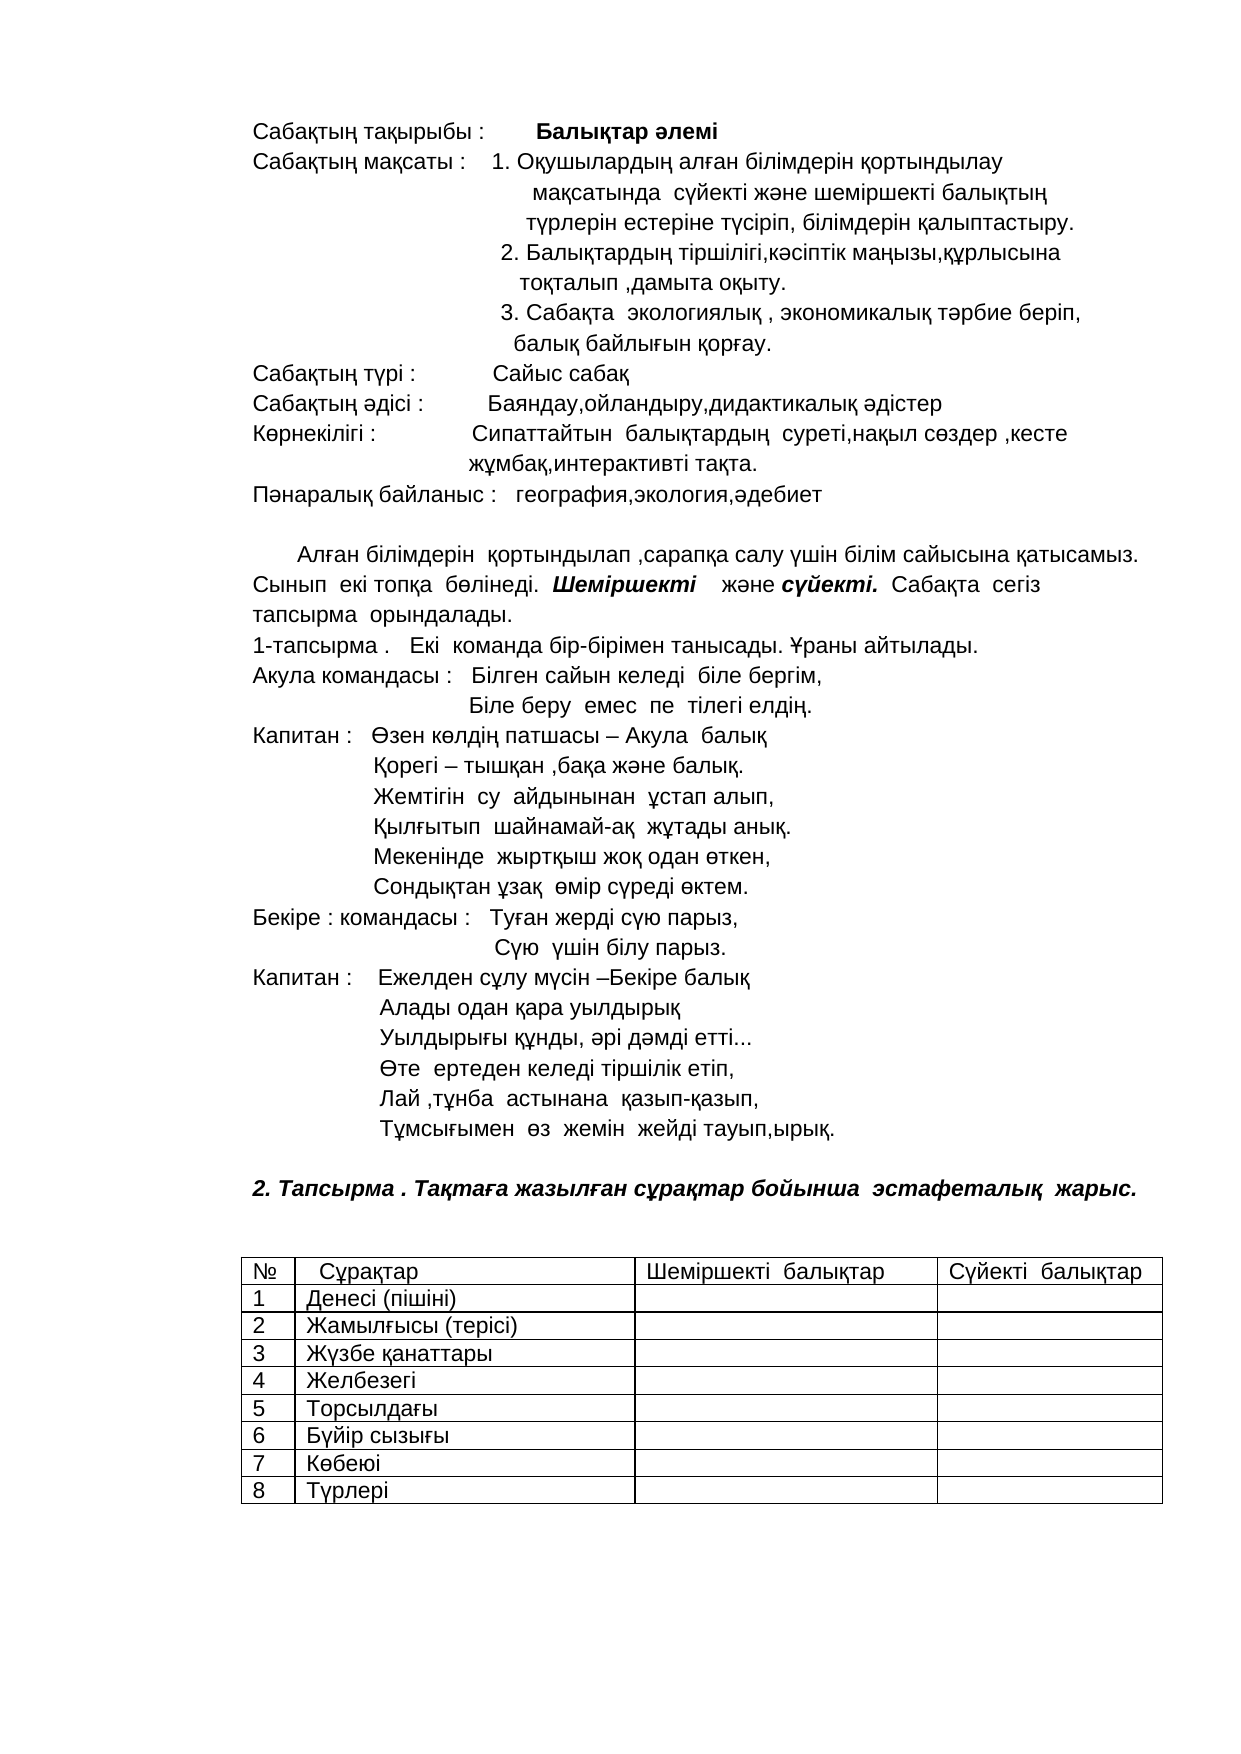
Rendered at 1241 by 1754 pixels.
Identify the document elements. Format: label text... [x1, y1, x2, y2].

table_cell 7 [242, 1450, 294, 1476]
list Өте ертеден келеді тіршілік етіп, [252, 1054, 1152, 1081]
list Алған білімдерін қортындылап ,сарапқа салу үшін білім сайысына қатысамыз. Сынып екі топқа бөлінеді. Шеміршекті және сүйекті. Сабақта сегіз тапсырма орындалады. [252, 541, 1152, 628]
list Біле беру емес пе тілегі елдің. [252, 692, 1152, 718]
list Сабақтың әдісі : Баяндау,ойландыру,дидактикалық әдістер [252, 390, 1152, 416]
list Акула командасы : Білген сайын келеді біле бергім, [252, 662, 1152, 688]
table_cell Торсылдағы [296, 1395, 634, 1421]
list Сүю үшін білу парыз. [252, 934, 1152, 960]
list Сондықтан ұзақ өмір сүреді өктем. [252, 873, 1152, 900]
table_cell 4 [242, 1367, 294, 1394]
table_cell [636, 1477, 937, 1503]
list жұмбақ,интерактивті тақта. [252, 450, 1152, 477]
list түрлерін естеріне түсіріп, білімдерін қалыптастыру. [252, 209, 1152, 235]
list 2. Тапсырма . Тақтаға жазылған сұрақтар бойынша эстафеталық жарыс. [252, 1175, 1152, 1202]
table_cell [938, 1285, 1162, 1311]
table_cell 6 [242, 1422, 294, 1448]
list Тұмсығымен өз жемін жейді тауып,ырық. [252, 1115, 1152, 1141]
table_cell [938, 1477, 1162, 1503]
table_cell Бүйір сызығы [296, 1422, 634, 1448]
table_cell Желбезегі [296, 1367, 634, 1394]
list Уылдырығы құнды, әрі дәмді етті... [252, 1024, 1152, 1051]
list Сабақтың түрі : Сайыс сабақ [252, 360, 1152, 386]
table_cell Жамылғысы (терісі) [296, 1313, 634, 1339]
list Сабақтың мақсаты : 1. Оқушылардың алған білімдерін қортындылау [252, 148, 1152, 175]
table_cell 5 [242, 1395, 294, 1421]
table_cell 2 [242, 1313, 294, 1339]
list 1-тапсырма . Екі команда бір-бірімен танысады. Ұраны айтылады. [252, 632, 1152, 658]
list Бекіре : командасы : Туған жерді сүю парыз, [252, 903, 1152, 930]
table_cell [938, 1395, 1162, 1421]
table_cell [938, 1313, 1162, 1339]
list Лай ,тұнба астынана қазып-қазып, [252, 1085, 1152, 1111]
table_cell [938, 1367, 1162, 1394]
table_cell Түрлері [296, 1477, 634, 1503]
list 2. Балықтардың тіршілігі,кәсіптік маңызы,құрлысына [252, 239, 1152, 265]
table_cell Денесі (пішіні) [296, 1285, 634, 1311]
table_cell 8 [242, 1477, 294, 1503]
table_cell Көбеюі [296, 1450, 634, 1476]
list мақсатында сүйекті және шеміршекті балықтың [252, 178, 1152, 205]
list Қылғытып шайнамай-ақ жұтады анық. [252, 813, 1152, 839]
table_header № [242, 1258, 294, 1284]
list Алады одан қара уылдырық [252, 994, 1152, 1021]
table_cell 1 [242, 1285, 294, 1311]
table_cell 3 [242, 1340, 294, 1366]
list Мекенінде жыртқыш жоқ одан өткен, [252, 843, 1152, 869]
table_header Сұрақтар [296, 1258, 634, 1284]
list Пәнаралық байланыс : география,экология,әдебиет [252, 481, 1152, 507]
list балық байлығын қорғау. [252, 329, 1152, 356]
table_header Сүйекті балықтар [938, 1258, 1162, 1284]
list Капитан : Өзен көлдің патшасы – Акула балық [252, 722, 1152, 749]
table_cell [636, 1367, 937, 1394]
table_header Шеміршекті балықтар [636, 1258, 937, 1284]
list Жемтігін су айдынынан ұстап алып, [252, 783, 1152, 809]
table_cell [938, 1340, 1162, 1366]
table_cell [938, 1450, 1162, 1476]
list Капитан : Ежелден сұлу мүсін –Бекіре балық [252, 964, 1152, 990]
list тоқталып ,дамыта оқыту. [252, 269, 1152, 296]
table_cell Жүзбе қанаттары [296, 1340, 634, 1366]
list Сабақтың тақырыбы : Балықтар әлемі [252, 118, 1152, 144]
list Көрнекілігі : Сипаттайтын балықтардың суреті,нақыл сөздер ,кесте [252, 420, 1152, 447]
table_cell [938, 1422, 1162, 1448]
table_cell [636, 1285, 937, 1311]
table_cell [636, 1340, 937, 1366]
table_cell [636, 1395, 937, 1421]
list Қорегі – тышқан ,бақа және балық. [252, 752, 1152, 779]
table_cell [636, 1422, 937, 1448]
table_cell [636, 1313, 937, 1339]
list 3. Сабақта экологиялық , экономикалық тәрбие беріп, [252, 299, 1152, 326]
table_cell [636, 1450, 937, 1476]
